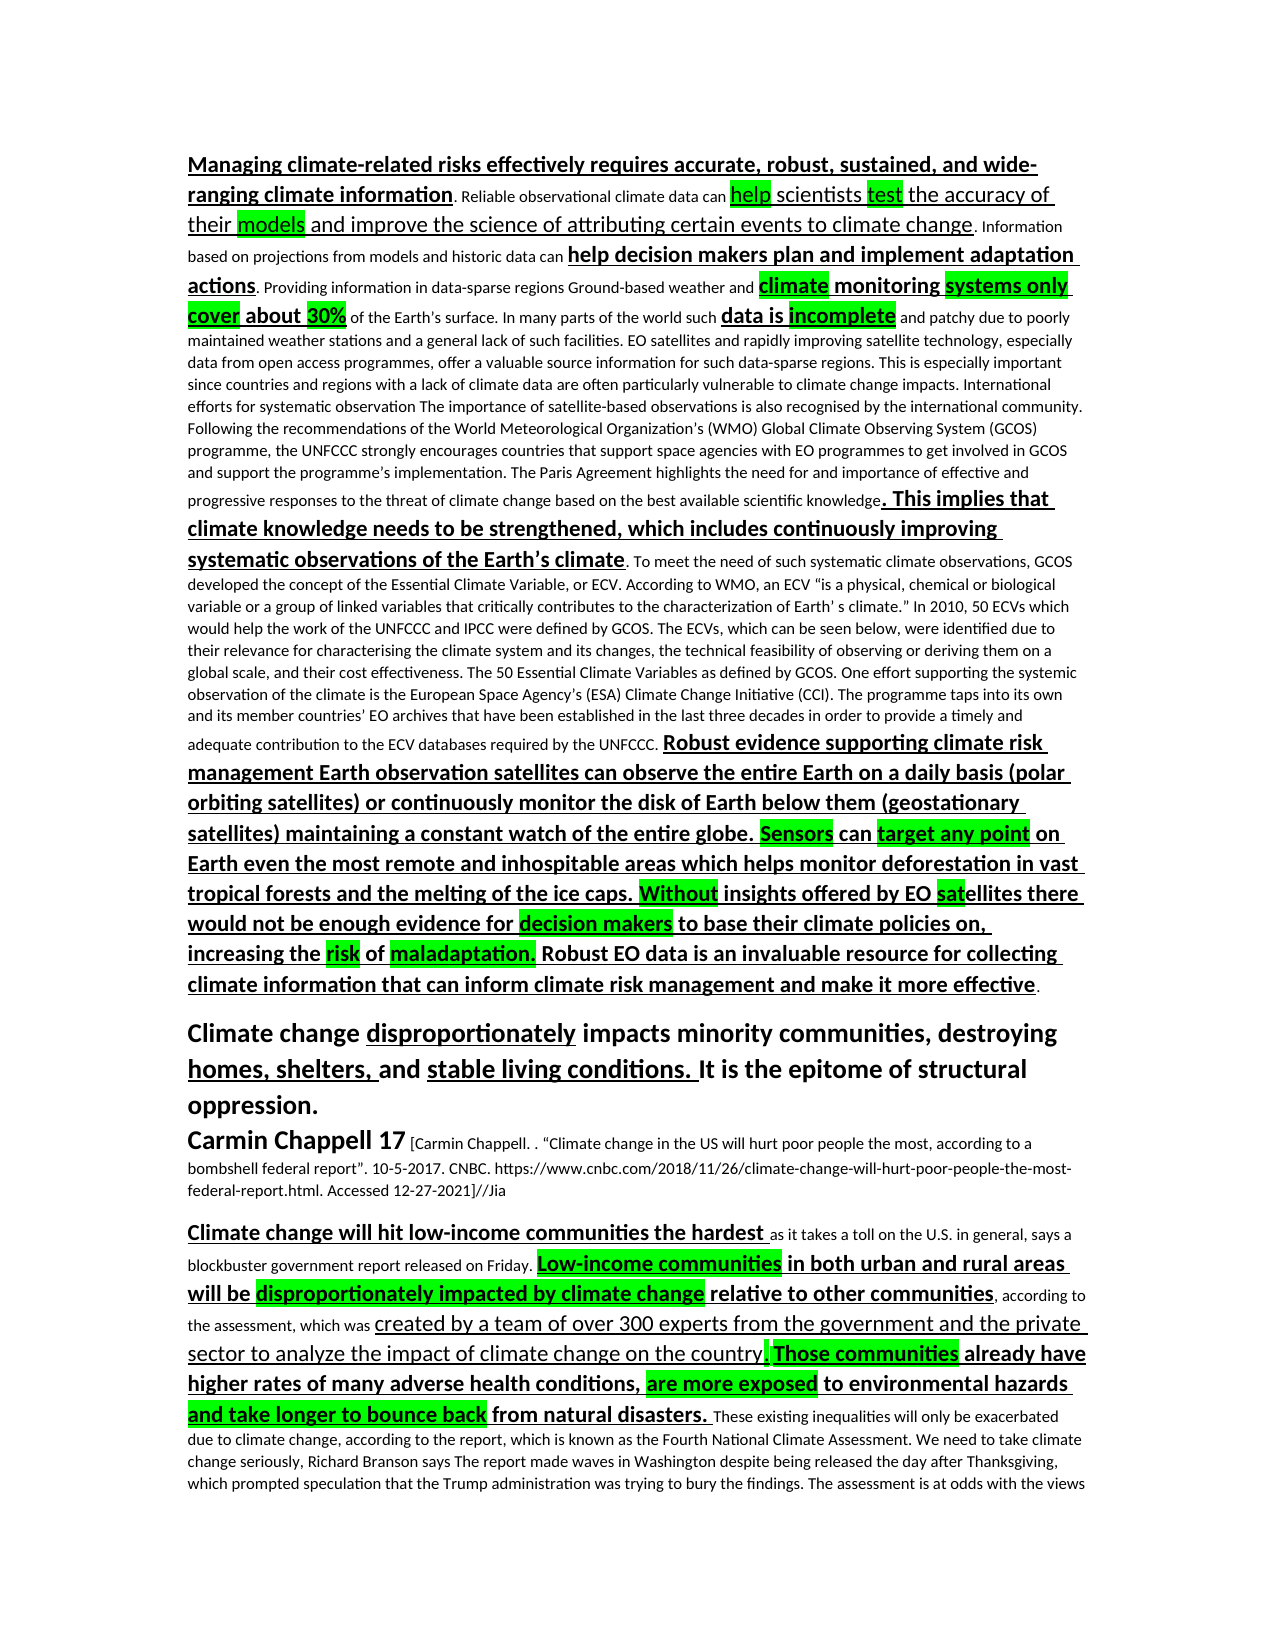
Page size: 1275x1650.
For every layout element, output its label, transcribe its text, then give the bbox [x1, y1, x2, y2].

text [187, 1218, 1087, 1493]
subtitle Climate change disproportionately impacts minority communities, destroying homes, shelters, and stable living conditions. It is the epitome of structural oppression. [187, 1017, 1087, 1121]
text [187, 150, 1087, 998]
text Carmin Chappell 17 [Carmin Chappell. . “Climate change in the US will hurt poor people the most, according to a bombshell federal report”. 10-5-2017. CNBC. https://www.cnbc.com/2018/11/26/climate-change-will-hurt-poor-people-the-most-federal-report.html. Accessed 12-27-2021]//Jia [187, 1123, 1087, 1200]
